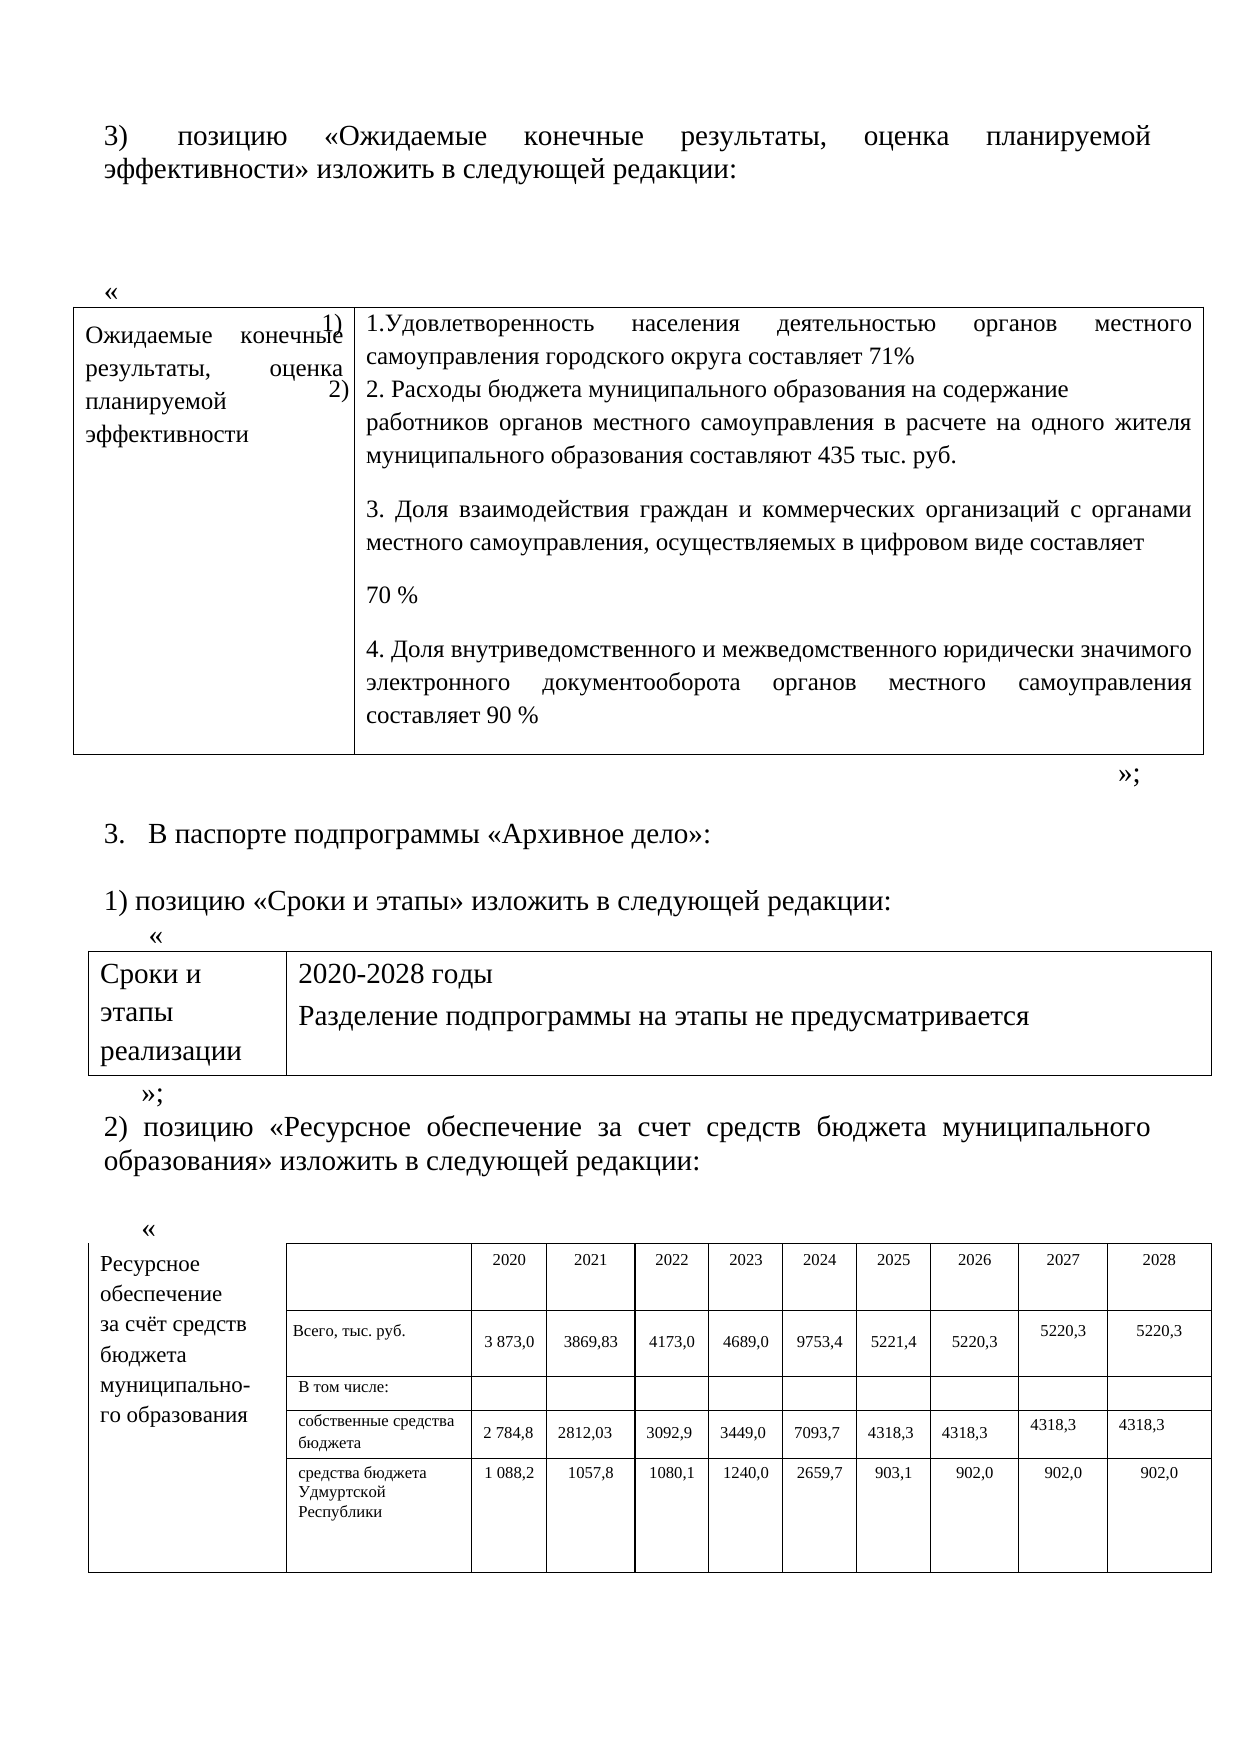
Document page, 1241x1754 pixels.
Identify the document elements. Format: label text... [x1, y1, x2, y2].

table_cell 903,1 [857, 1459, 930, 1572]
table_cell 4318,3 [857, 1411, 930, 1458]
table_cell 4318,3 [931, 1411, 1018, 1458]
text 1) позицию «Сроки и этапы» изложить в следующей редакции: [103, 883, 1152, 917]
text »; [103, 755, 1152, 788]
table_cell 5220,3 [931, 1311, 1018, 1376]
table_cell 4173,0 [636, 1311, 708, 1376]
table_header Сроки и этапы реализации [89, 952, 286, 1074]
table_cell 3869,83 [547, 1311, 634, 1376]
table_header 1.Удовлетворенность населения деятельностью органов местного самоуправления городского округа составляет 71% 2. Расходы бюджета муниципального образования на содержание работников органов местного самоуправления в расчете на одного жителя муниципального образования составляют 435 тыс. руб. 3. Доля взаимодействия граждан и коммерческих организаций с органами местного самоуправления, осуществляемых в цифровом виде составляет 70 % 4. Доля внутриведомственного и межведомственного юридически значимого электронного документооборота органов местного самоуправления составляет 90 % [355, 308, 1203, 754]
table_header 2020 [472, 1244, 546, 1309]
table_header 2022 [636, 1244, 708, 1309]
table_cell [472, 1377, 546, 1409]
table_cell 1057,8 [547, 1459, 634, 1572]
table_cell [709, 1377, 782, 1409]
table_header [287, 1244, 471, 1309]
table_cell 1 088,2 [472, 1459, 546, 1572]
table_cell [931, 1377, 1018, 1409]
text 2) позицию «Ресурсное обеспечение за счет средств бюджета муниципального образования» изложить в следующей редакции: [103, 1109, 1152, 1176]
table_cell Всего, тыс. руб. [287, 1311, 471, 1376]
table_cell [857, 1377, 930, 1409]
table_header 2025 [857, 1244, 930, 1309]
text « [141, 917, 1152, 951]
table_cell 5221,4 [857, 1311, 930, 1376]
table_cell 2 784,8 [472, 1411, 546, 1458]
table_cell 1240,0 [709, 1459, 782, 1572]
table_cell 3 873,0 [472, 1311, 546, 1376]
table_cell [783, 1377, 856, 1409]
table_cell [1019, 1377, 1107, 1409]
table_cell 2659,7 [783, 1459, 856, 1572]
table_cell 902,0 [1108, 1459, 1211, 1572]
table_header 2024 [783, 1244, 856, 1309]
text 3) позицию «Ожидаемые конечные результаты, оценка планируемой эффективности» изложить в следующей редакции: [103, 118, 1152, 185]
table_cell собственные средства бюджета муниципального образования [287, 1411, 471, 1458]
table_cell 9753,4 [783, 1311, 856, 1376]
text »; [141, 1076, 1152, 1109]
table_header Ожидаемые конечные результаты, оценка планируемой эффективности [74, 308, 354, 754]
table_cell [636, 1377, 708, 1409]
table_cell 5220,3 [1019, 1311, 1107, 1376]
table_header 2021 [547, 1244, 634, 1309]
table_cell [547, 1377, 634, 1409]
table_cell 5220,3 [1108, 1311, 1211, 1376]
table_cell 1080,1 [636, 1459, 708, 1572]
table_cell 3449,0 [709, 1411, 782, 1458]
table_cell 4689,0 [709, 1311, 782, 1376]
table_header 2023 [709, 1244, 782, 1309]
table_header Ресурсное обеспечение за счёт средств бюджета муниципально- го образования [89, 1243, 286, 1572]
table_cell 902,0 [931, 1459, 1018, 1572]
table_cell [1108, 1377, 1211, 1409]
list « [141, 1210, 1152, 1243]
table_header 2028 [1108, 1244, 1211, 1309]
table_cell средства бюджета Удмуртской Республики [287, 1459, 471, 1572]
list В паспорте подпрограммы «Архивное дело»: [103, 816, 1152, 850]
table_header 2027 [1019, 1244, 1107, 1309]
table_cell 7093,7 [783, 1411, 856, 1458]
table_cell В том числе: [287, 1377, 471, 1409]
table_header 2020-2028 годы Разделение подпрограммы на этапы не предусматривается [287, 952, 1211, 1074]
table_cell 902,0 [1019, 1459, 1107, 1572]
text « [103, 273, 1152, 307]
table_header 2026 [931, 1244, 1018, 1309]
table_cell 4318,3 [1019, 1411, 1107, 1458]
table_cell 3092,9 [636, 1411, 708, 1458]
table_cell 2812,03 [547, 1411, 634, 1458]
table_cell 4318,3 [1108, 1411, 1211, 1458]
